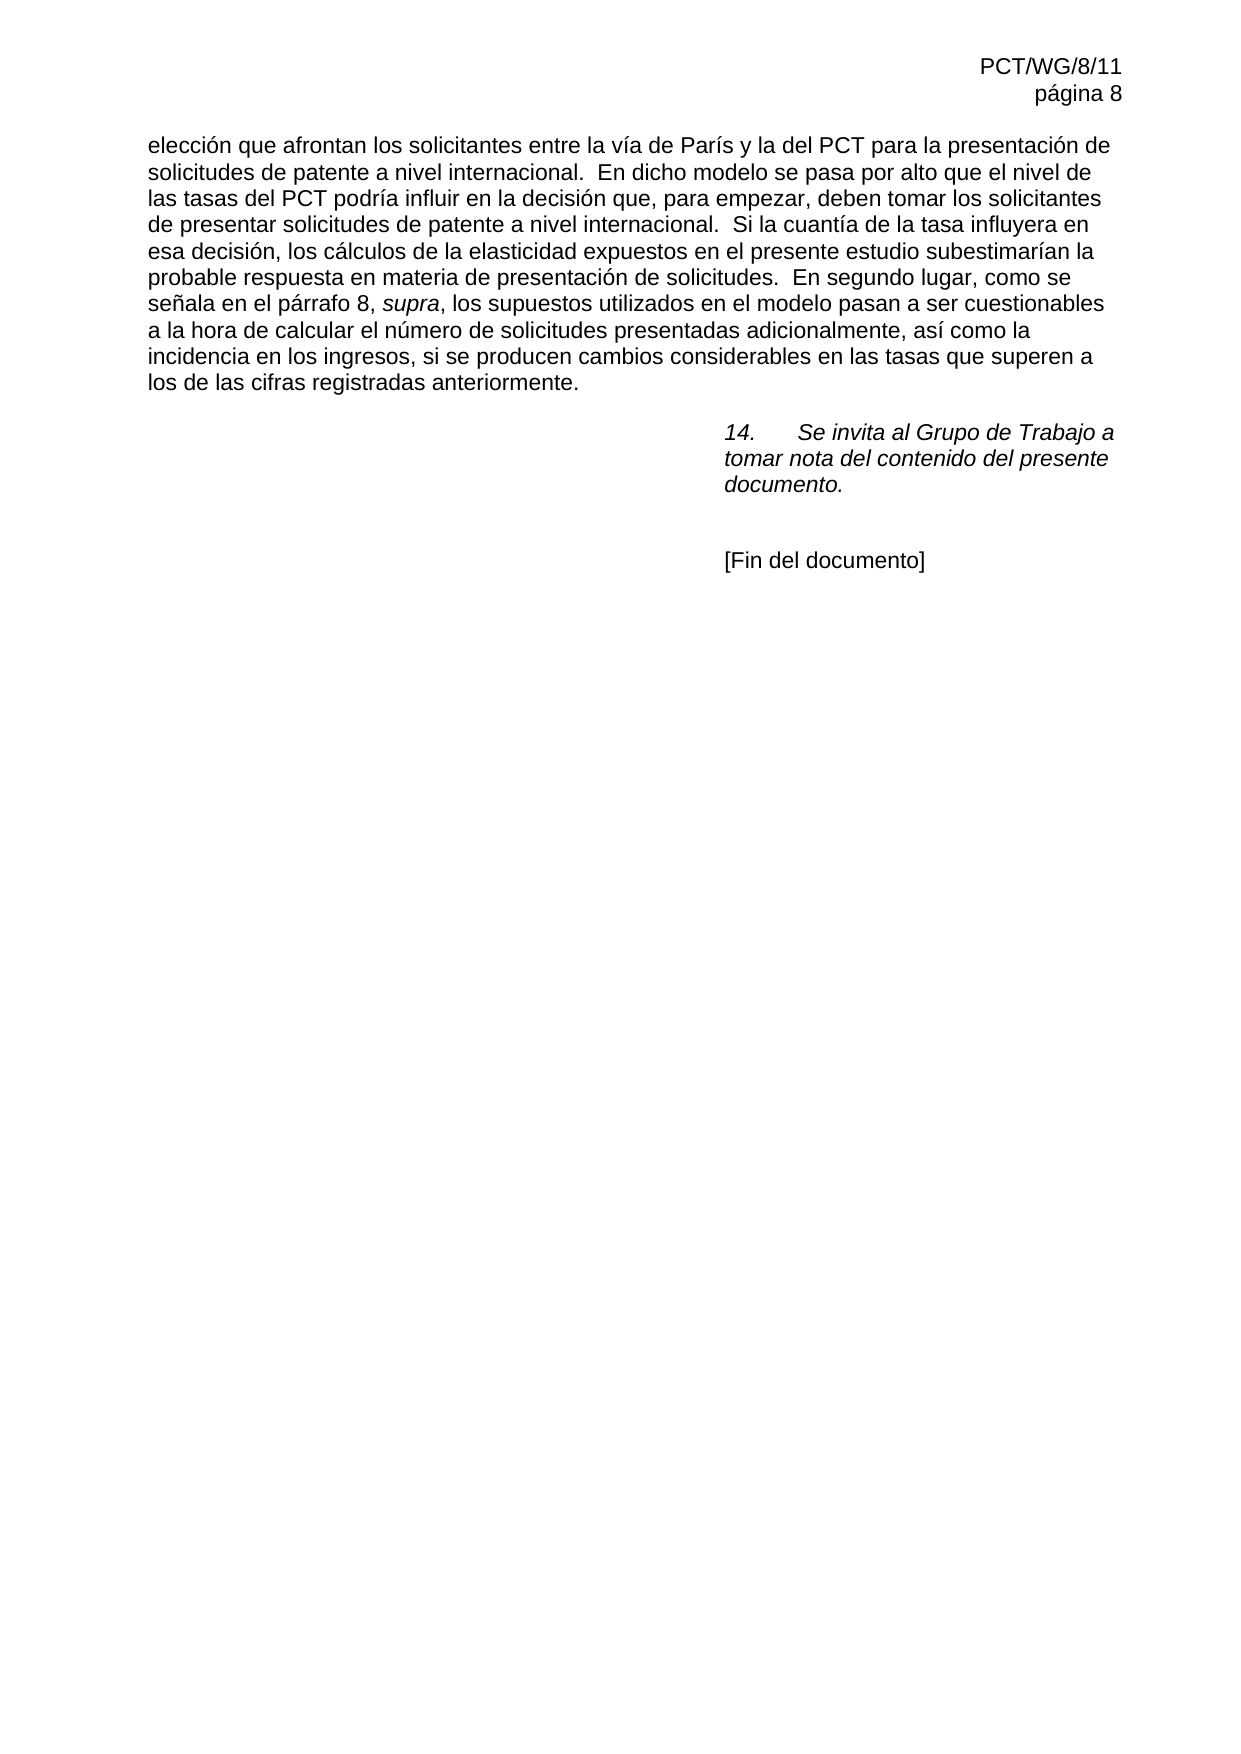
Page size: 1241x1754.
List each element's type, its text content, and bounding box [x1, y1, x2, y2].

text Se invita al Grupo de Trabajo a tomar nota del contenido del presente documento. [724, 419, 1122, 498]
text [148, 132, 1122, 396]
text [Fin del documento] [724, 547, 1122, 573]
